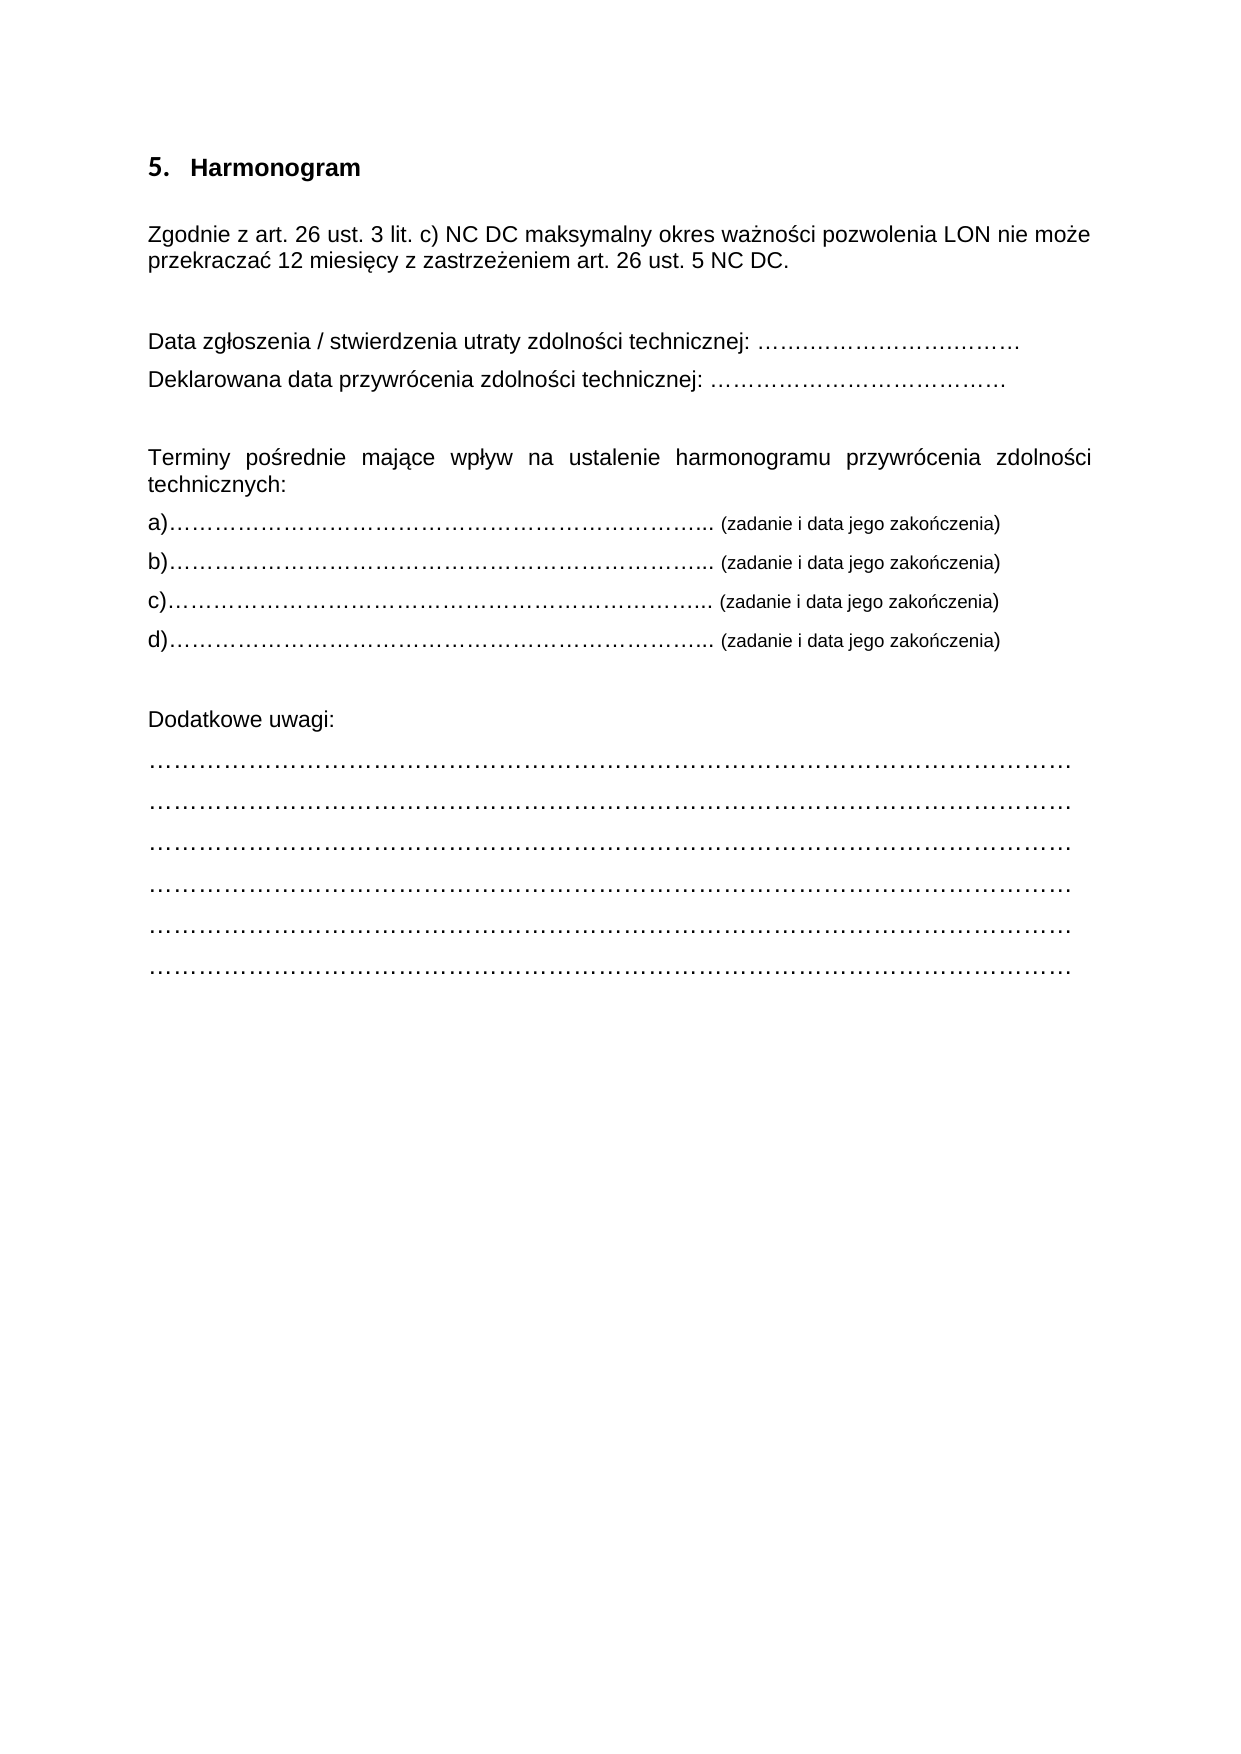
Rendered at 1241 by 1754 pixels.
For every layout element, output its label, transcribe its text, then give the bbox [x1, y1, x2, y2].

text Dodatkowe uwagi: [148, 706, 1093, 732]
text a)……………………………………………………………... (zadanie i data jego zakończenia) [148, 509, 1093, 536]
text ………………………………………………………………………………………………… [148, 869, 1093, 897]
text ………………………………………………………………………………………………… [148, 827, 1093, 856]
text ………………………………………………………………………………………………… [148, 951, 1093, 980]
text Data zgłoszenia / stwierdzenia utraty zdolności technicznej: …….……………….……… [148, 328, 1093, 354]
text ………………………………………………………………………………………………… [148, 745, 1093, 774]
list Harmonogram [148, 148, 1093, 183]
text ………………………………………………………………………………………………… [148, 786, 1093, 815]
text b)……………………………………………………………... (zadanie i data jego zakończenia) [148, 548, 1093, 574]
text ………………………………………………………………………………………………… [148, 910, 1093, 939]
text d)……………………………………………………………... (zadanie i data jego zakończenia) [148, 626, 1093, 652]
text Deklarowana data przywrócenia zdolności technicznej: ………………………………… [148, 366, 1093, 393]
text Zgodnie z art. 26 ust. 3 lit. c) NC DC maksymalny okres ważności pozwolenia LON nie może przekraczać 12 miesięcy z zastrzeżeniem art. 26 ust. 5 NC DC. [148, 221, 1093, 274]
text c)……………………………………………………………... (zadanie i data jego zakończenia) [148, 587, 1093, 613]
text Terminy pośrednie mające wpływ na ustalenie harmonogramu przywrócenia zdolności technicznych: [148, 444, 1093, 497]
